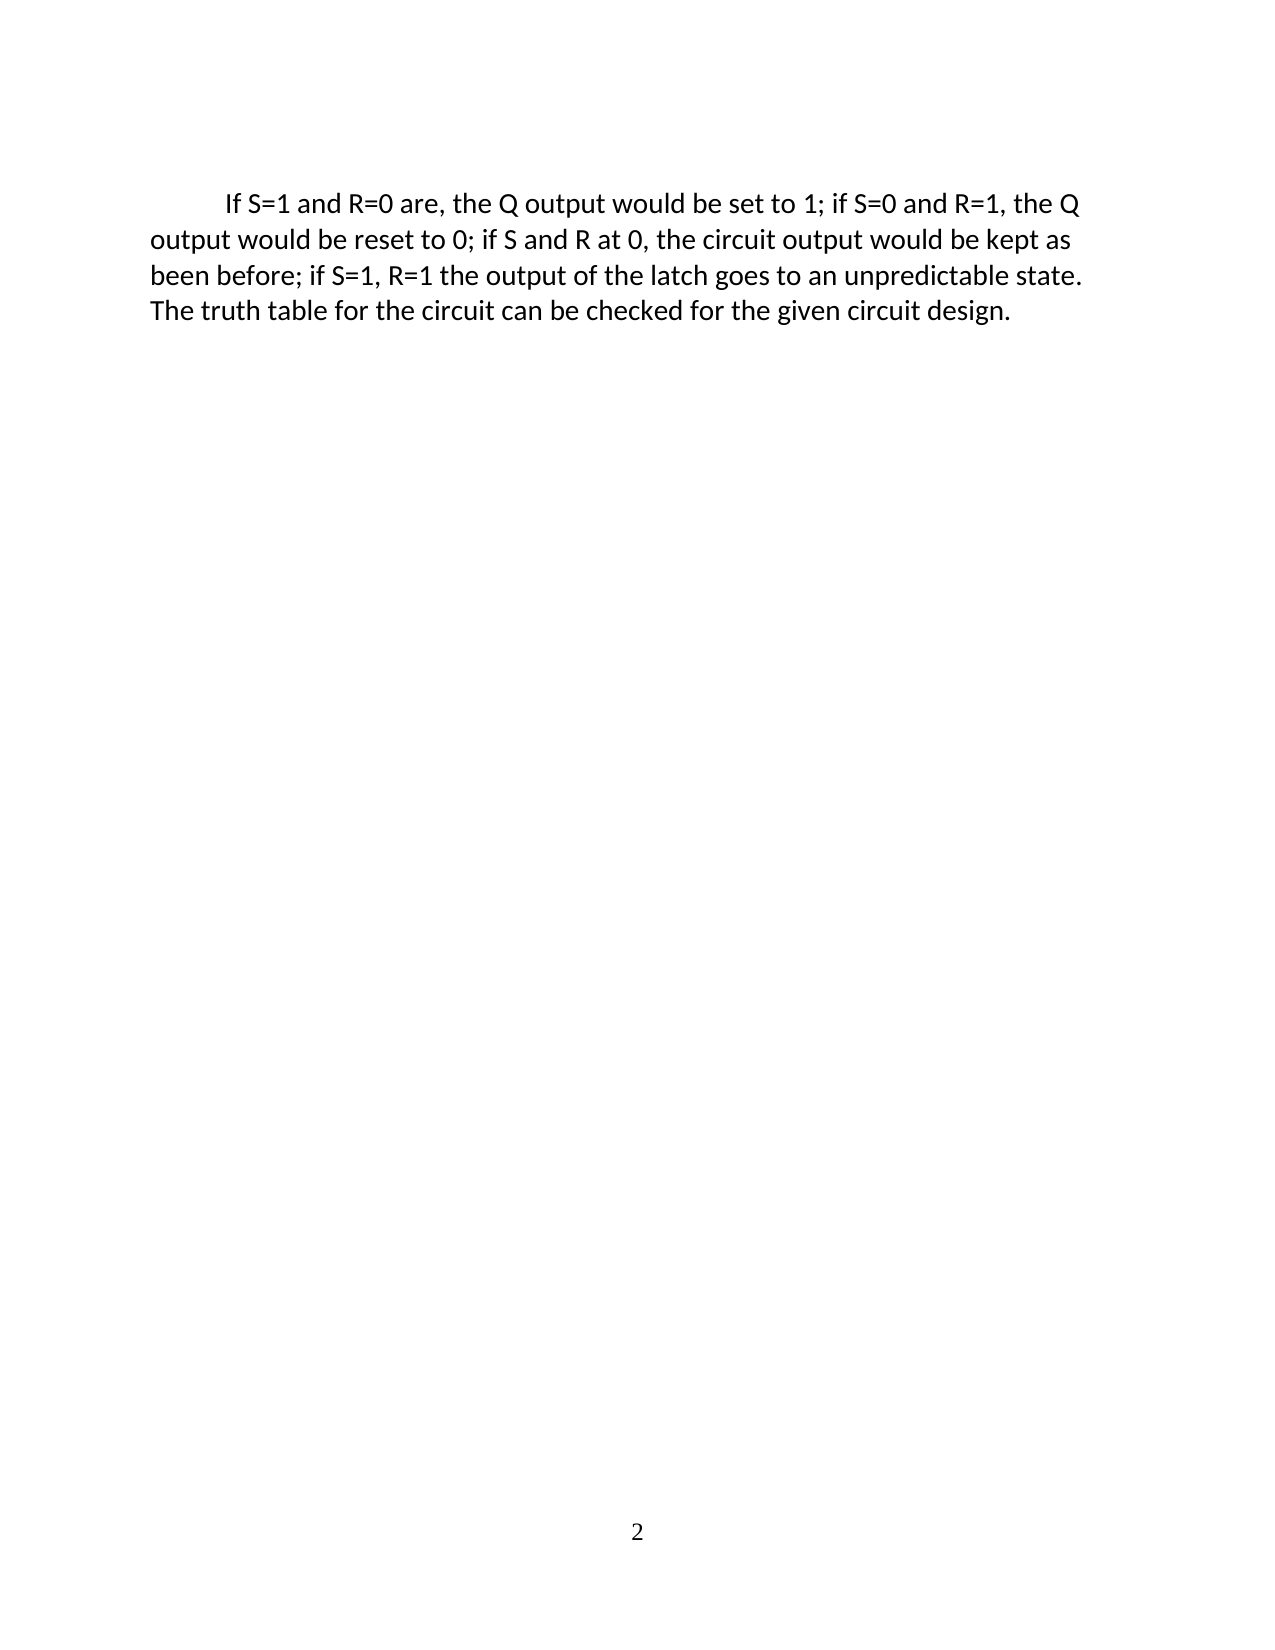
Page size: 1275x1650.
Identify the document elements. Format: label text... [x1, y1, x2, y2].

text If S=1 and R=0 are, the Q output would be set to 1; if S=0 and R=1, the Q output would be reset to 0; if S and R at 0, the circuit output would be kept as been before; if S=1, R=1 the output of the latch goes to an unpredictable state. The truth table for the circuit can be checked for the given circuit design. [150, 186, 1125, 328]
